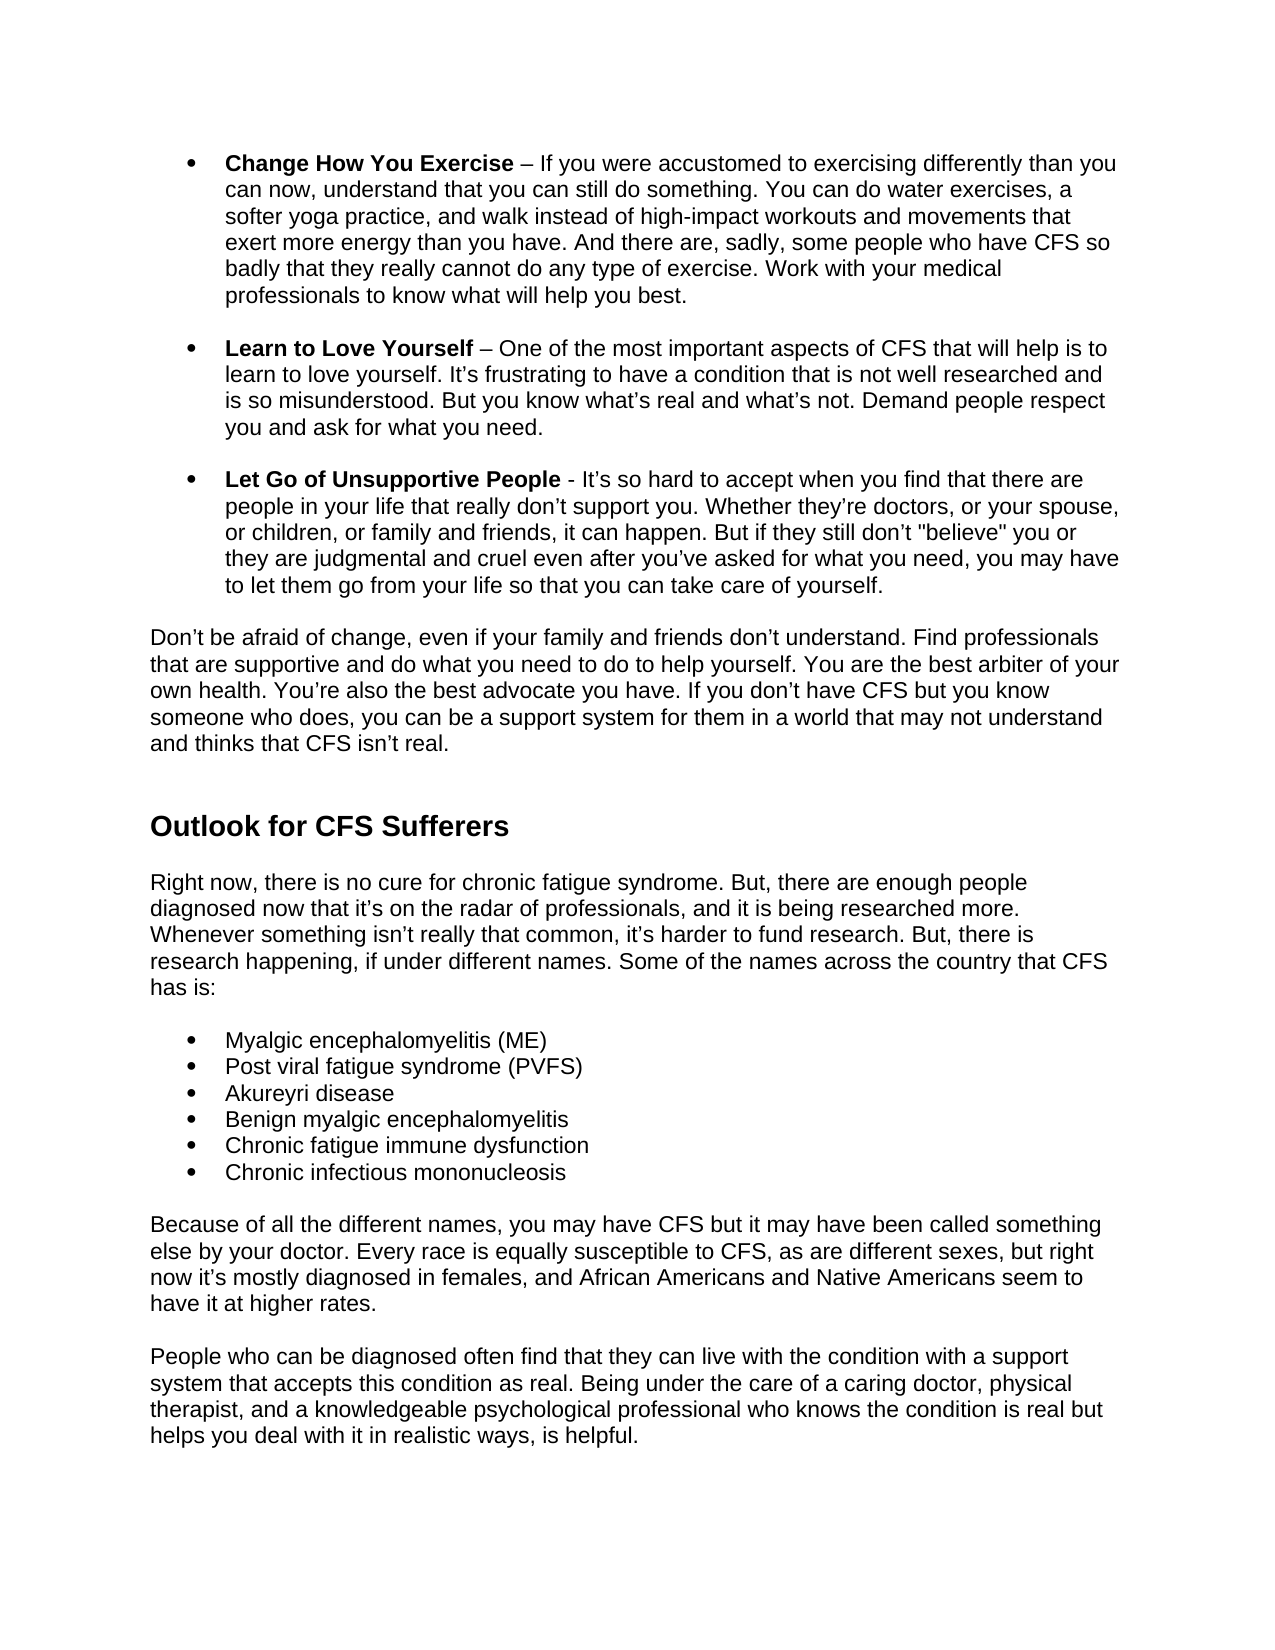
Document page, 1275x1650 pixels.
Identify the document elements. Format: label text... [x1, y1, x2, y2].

list Learn to Love Yourself – One of the most important aspects of CFS that will help is to learn to love yourself. It’s frustrating to have a condition that is not well researched and is so misunderstood. But you know what’s real and what’s not. Demand people respect you and ask for what you need. [187, 334, 1125, 440]
text Outlook for CFS Sufferers [150, 809, 1125, 842]
list Chronic infectious mononucleosis [187, 1159, 1125, 1185]
list Post viral fatigue syndrome (PVFS) [187, 1053, 1125, 1079]
list Change How You Exercise – If you were accustomed to exercising differently than you can now, understand that you can still do something. You can do water exercises, a softer yoga practice, and walk instead of high-impact workouts and movements that exert more energy than you have. And there are, sadly, some people who have CFS so badly that they really cannot do any type of exercise. Work with your medical professionals to know what will help you best. [187, 150, 1125, 308]
text People who can be diagnosed often find that they can live with the condition with a support system that accepts this condition as real. Being under the care of a caring doctor, physical therapist, and a knowledgeable psychological professional who knows the condition is real but helps you deal with it in realistic ways, is helpful. [150, 1343, 1125, 1448]
list Let Go of Unsupportive People - It’s so hard to accept when you find that there are people in your life that really don’t support you. Whether they’re doctors, or your spouse, or children, or family and friends, it can happen. But if they still don’t "believe" you or they are judgmental and cruel even after you’ve asked for what you need, you may have to let them go from your life so that you can take care of yourself. [187, 466, 1125, 598]
list Akureyri disease [187, 1079, 1125, 1106]
text Because of all the different names, you may have CFS but it may have been called something else by your doctor. Every race is equally susceptible to CFS, as are different sexes, but right now it’s mostly diagnosed in females, and African Americans and Native Americans seem to have it at higher rates. [150, 1211, 1125, 1317]
text Right now, there is no cure for chronic fatigue syndrome. But, there are enough people diagnosed now that it’s on the radar of professionals, and it is being researched more. Whenever something isn’t really that common, it’s harder to fund research. But, there is research happening, if under different names. Some of the names across the country that CFS has is: [150, 869, 1125, 1001]
list Chronic fatigue immune dysfunction [187, 1132, 1125, 1159]
list Myalgic encephalomyelitis (ME) [187, 1027, 1125, 1053]
text Don’t be afraid of change, even if your family and friends don’t understand. Find professionals that are supportive and do what you need to do to help yourself. You are the best arbiter of your own health. You’re also the best advocate you have. If you don’t have CFS but you know someone who does, you can be a support system for them in a world that may not understand and thinks that CFS isn’t real. [150, 624, 1125, 756]
list Benign myalgic encephalomyelitis [187, 1106, 1125, 1132]
